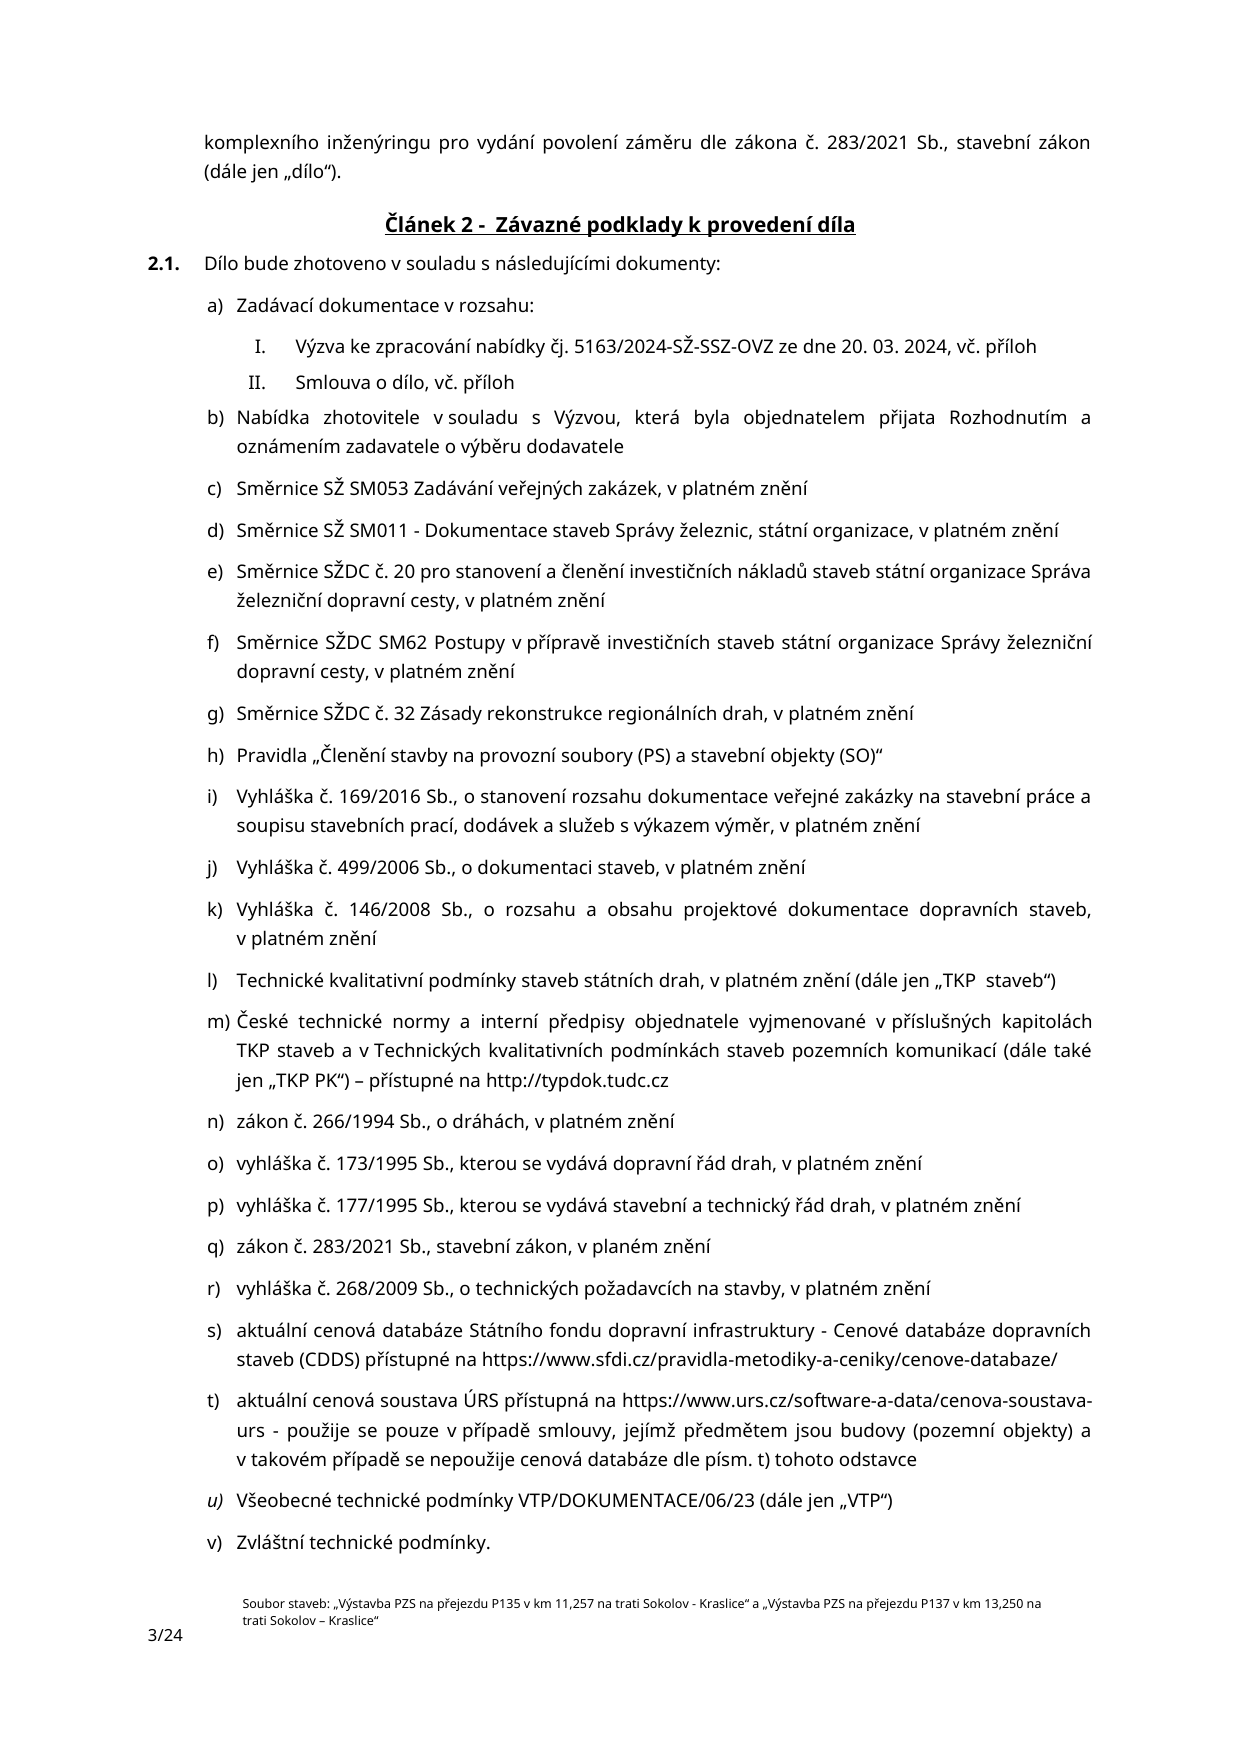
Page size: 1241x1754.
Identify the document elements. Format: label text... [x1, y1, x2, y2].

list Směrnice SŽDC č. 20 pro stanovení a členění investičních nákladů staveb státní organizace Správa železniční dopravní cesty, v platném znění [207, 555, 1092, 614]
list vyhláška č. 173/1995 Sb., kterou se vydává dopravní řád drah, v platném znění [207, 1147, 1092, 1176]
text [148, 126, 1092, 185]
list Technické kvalitativní podmínky staveb státních drah, v platném znění (dále jen „TKP staveb“) [207, 964, 1092, 993]
list Všeobecné technické podmínky VTP/DOKUMENTACE/06/23 (dále jen „VTP“) [207, 1484, 1092, 1514]
list aktuální cenová soustava ÚRS přístupná na https://www.urs.cz/software-a-data/cenova-soustava-urs - použije se pouze v případě smlouvy, jejímž předmětem jsou budovy (pozemní objekty) a v takovém případě se nepoužije cenová databáze dle písm. t) tohoto odstavce [207, 1384, 1092, 1472]
list zákon č. 283/2021 Sb., stavební zákon, v planém znění [207, 1230, 1092, 1259]
list Zadávací dokumentace v rozsahu: [207, 289, 1092, 318]
list Pravidla „Členění stavby na provozní soubory (PS) a stavební objekty (SO)“ [207, 739, 1092, 768]
list Směrnice SŽ SM053 Zadávání veřejných zakázek, v platném znění [207, 472, 1092, 501]
list Výzva ke zpracování nabídky čj. 5163/2024-SŽ-SSZ-OVZ ze dne 20. 03. 2024, vč. příloh [266, 330, 1092, 359]
list Směrnice SŽ SM011 - Dokumentace staveb Správy železnic, státní organizace, v platném znění [207, 514, 1092, 543]
list Směrnice SŽDC SM62 Postupy v přípravě investičních staveb státní organizace Správy železniční dopravní cesty, v platném znění [207, 626, 1092, 684]
list vyhláška č. 268/2009 Sb., o technických požadavcích na stavby, v platném znění [207, 1272, 1092, 1301]
list Nabídka zhotovitele v souladu s Výzvou, která byla objednatelem přijata Rozhodnutím a oznámením zadavatele o výběru dodavatele [207, 401, 1092, 459]
list Smlouva o dílo, vč. příloh [266, 366, 1092, 395]
list Vyhláška č. 169/2016 Sb., o stanovení rozsahu dokumentace veřejné zakázky na stavební práce a soupisu stavebních prací, dodávek a služeb s výkazem výměr, v platném znění [207, 780, 1092, 839]
list Zvláštní technické podmínky. [207, 1526, 1092, 1555]
list vyhláška č. 177/1995 Sb., kterou se vydává stavební a technický řád drah, v platném znění [207, 1189, 1092, 1218]
list Vyhláška č. 146/2008 Sb., o rozsahu a obsahu projektové dokumentace dopravních staveb, v platném znění [207, 893, 1092, 951]
list aktuální cenová databáze Státního fondu dopravní infrastruktury - Cenové databáze dopravních staveb (CDDS) přístupné na https://www.sfdi.cz/pravidla-metodiky-a-ceniky/cenove-databaze/ [207, 1314, 1092, 1372]
list Směrnice SŽDC č. 32 Zásady rekonstrukce regionálních drah, v platném znění [207, 697, 1092, 726]
text Článek 2 - Závazné podklady k provedení díla [148, 210, 1092, 238]
text 2.1. Dílo bude zhotoveno v souladu s následujícími dokumenty: [148, 251, 1092, 276]
list zákon č. 266/1994 Sb., o dráhách, v platném znění [207, 1105, 1092, 1134]
list Vyhláška č. 499/2006 Sb., o dokumentaci staveb, v platném znění [207, 851, 1092, 880]
list České technické normy a interní předpisy objednatele vyjmenované v příslušných kapitolách TKP staveb a v Technických kvalitativních podmínkách staveb pozemních komunikací (dále také jen „TKP PK“) – přístupné na http://typdok.tudc.cz [207, 1005, 1092, 1093]
